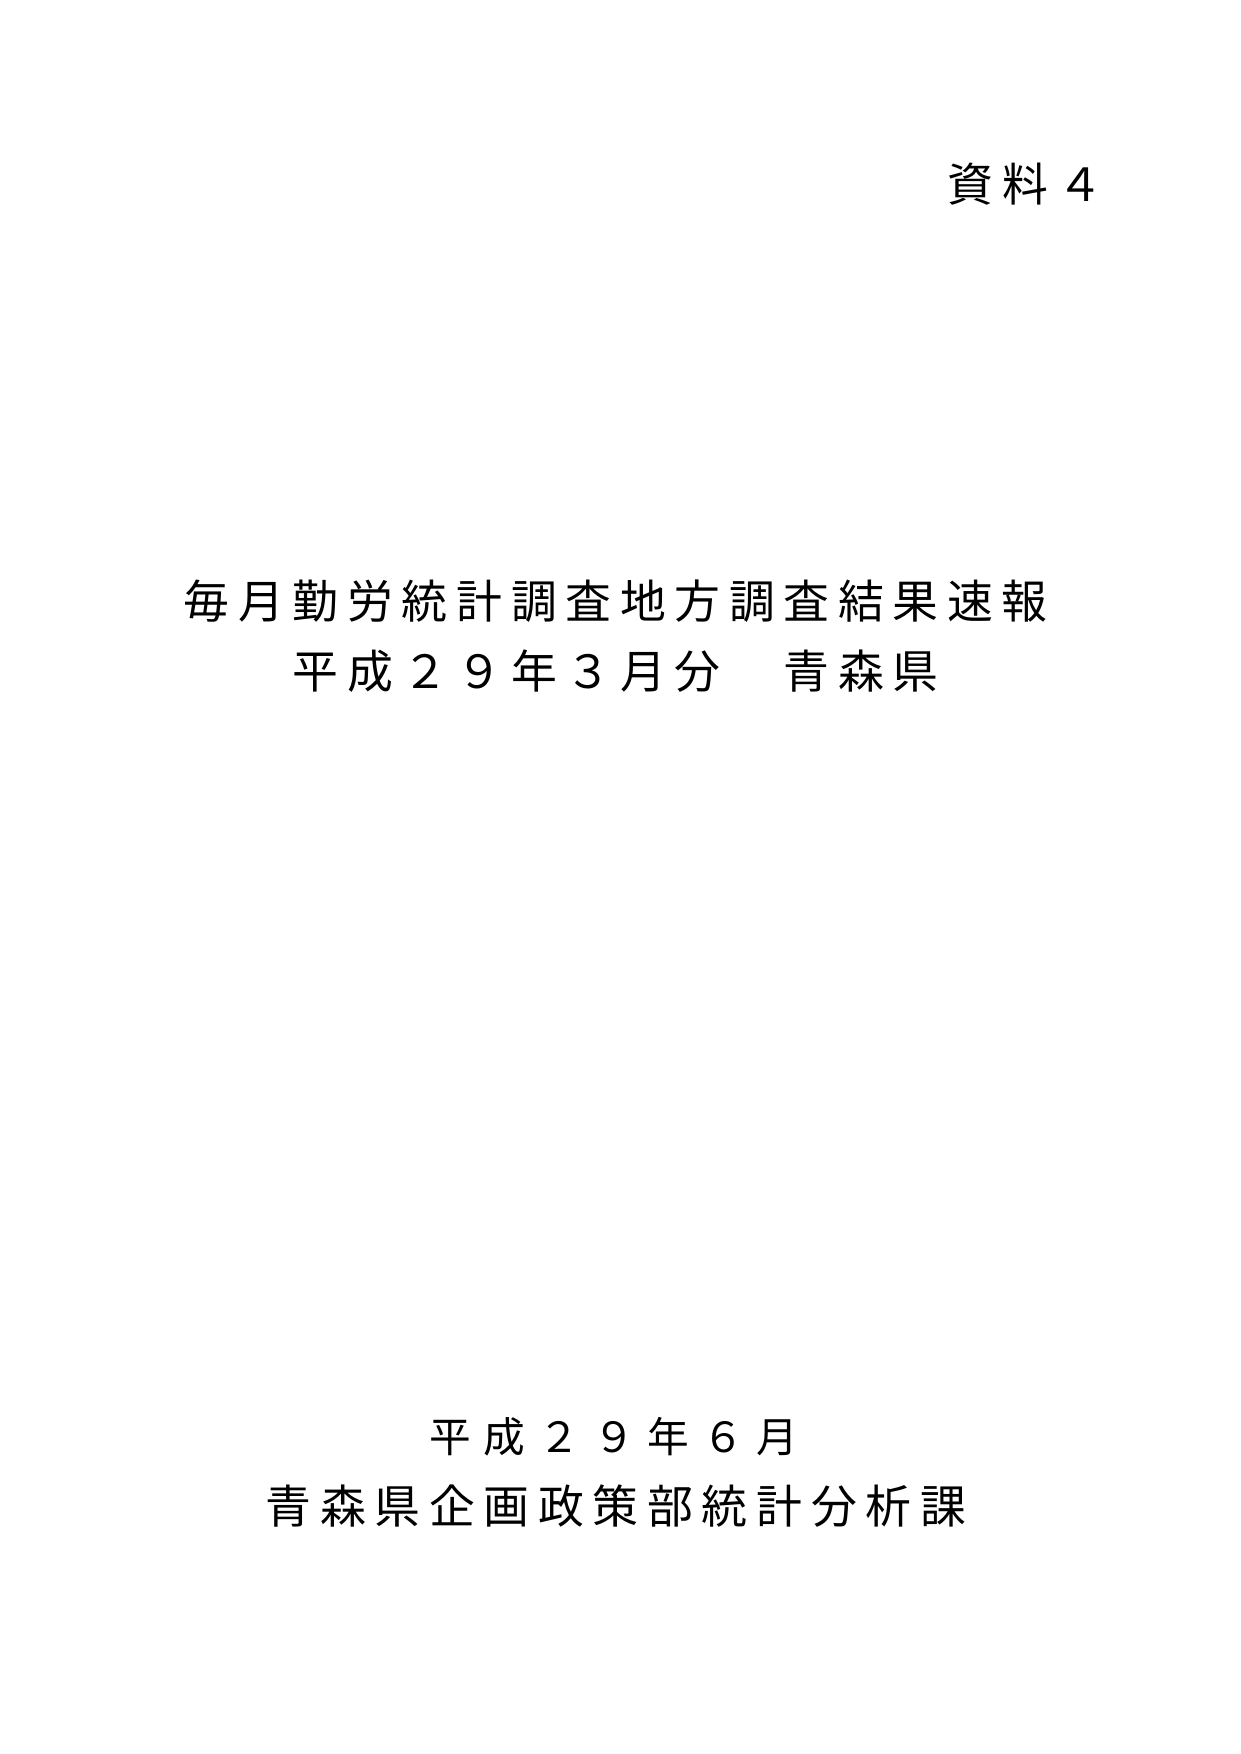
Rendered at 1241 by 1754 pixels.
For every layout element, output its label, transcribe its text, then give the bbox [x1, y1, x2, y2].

text 資料４ [129, 147, 1111, 216]
text 平成２９年３月分 青森県 [129, 634, 1111, 703]
text 毎月勤労統計調査地方調査結果速報 [129, 564, 1111, 634]
text 平成２９年６月 [129, 1399, 1111, 1469]
text 青森県企画政策部統計分析課 [129, 1469, 1111, 1538]
